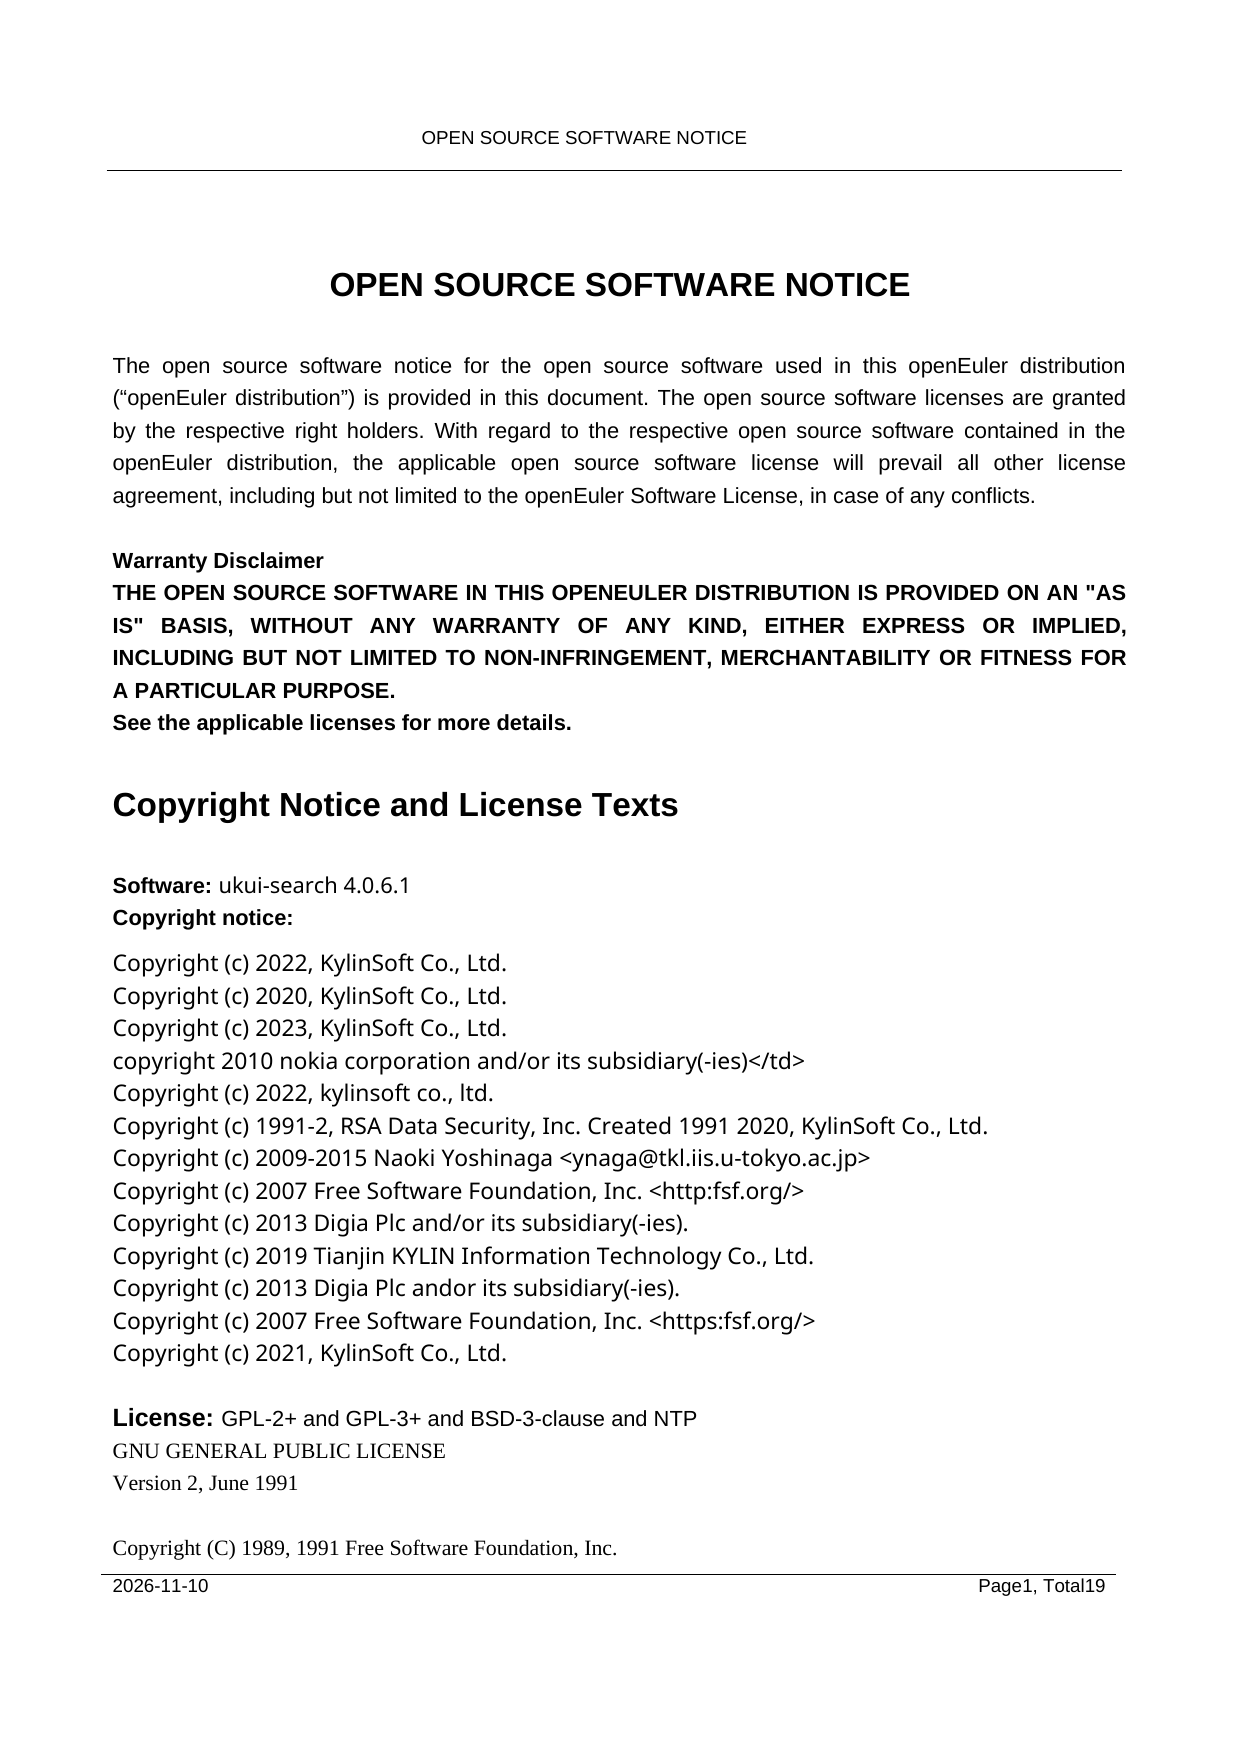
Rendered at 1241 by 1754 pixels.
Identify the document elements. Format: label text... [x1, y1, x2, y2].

text License: GPL-2+ and GPL-3+ and BSD-3-clause and NTP [112, 1402, 1128, 1434]
text The open source software notice for the open source software used in this openEuler distribution (“openEuler distribution”) is provided in this document. The open source software licenses are granted by the respective right holders. With regard to the respective open source software contained in the openEuler distribution, the applicable open source software license will prevail all other license agreement, including but not limited to the openEuler Software License, in case of any conflicts. [112, 349, 1128, 511]
text Warranty Disclaimer [112, 544, 1128, 576]
text THE OPEN SOURCE SOFTWARE IN THIS OPENEULER DISTRIBUTION IS PROVIDED ON AN "AS IS" BASIS, WITHOUT ANY WARRANTY OF ANY KIND, EITHER EXPRESS OR IMPLIED, INCLUDING BUT NOT LIMITED TO NON-INFRINGEMENT, MERCHANTABILITY OR FITNESS FOR A PARTICULAR PURPOSE. See the applicable licenses for more details. [112, 576, 1128, 739]
text Copyright Notice and License Texts [112, 771, 1128, 836]
text OPEN SOURCE SOFTWARE NOTICE [112, 251, 1128, 316]
text Copyright notice: [112, 901, 1128, 934]
title Software: ukui-search 4.0.6.1 [112, 869, 1128, 901]
text Copyright (C) 1989, 1991 Free Software Foundation, Inc. [112, 1532, 1128, 1564]
text Version 2, June 1991 [112, 1467, 1128, 1499]
text GNU GENERAL PUBLIC LICENSE [112, 1434, 1128, 1467]
text Copyright (c) 2022, KylinSoft Co., Ltd. Copyright (c) 2020, KylinSoft Co., Ltd. Copyright (c) 2023, KylinSoft Co., Ltd. copyright 2010 nokia corporation and/or its subsidiary(-ies)</td> Copyright (c) 2022, kylinsoft co., ltd. Copyright (c) 1991-2, RSA Data Security, Inc. Created 1991 2020, KylinSoft Co., Ltd. Copyright (c) 2009-2015 Naoki Yoshinaga <ynaga@tkl.iis.u-tokyo.ac.jp> Copyright (c) 2007 Free Software Foundation, Inc. <http:fsf.org/> Copyright (c) 2013 Digia Plc and/or its subsidiary(-ies). Copyright (c) 2019 Tianjin KYLIN Information Technology Co., Ltd. Copyright (c) 2013 Digia Plc andor its subsidiary(-ies). Copyright (c) 2007 Free Software Foundation, Inc. <https:fsf.org/> Copyright (c) 2021, KylinSoft Co., Ltd. [112, 947, 1128, 1402]
